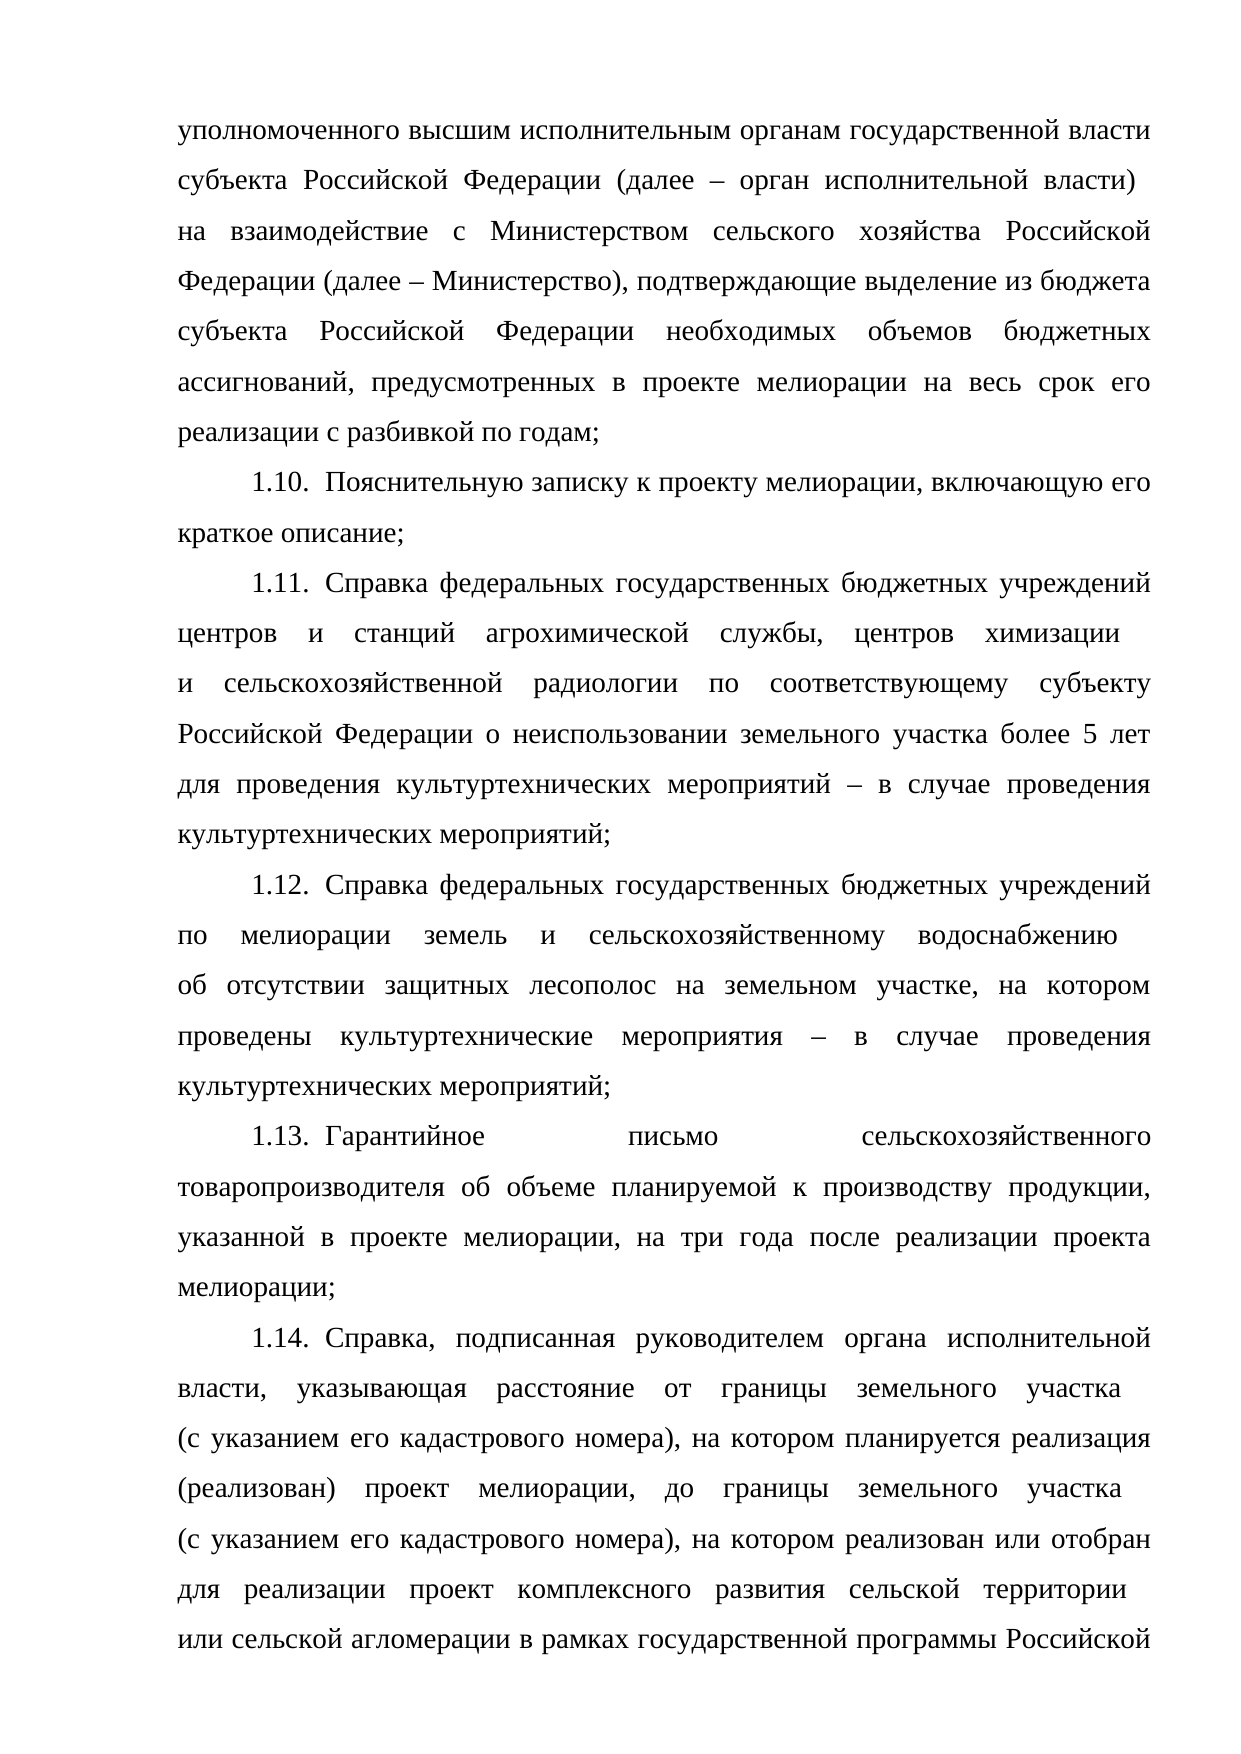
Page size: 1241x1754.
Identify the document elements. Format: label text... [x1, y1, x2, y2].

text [177, 1320, 1152, 1655]
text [177, 112, 1152, 448]
text 1.13. Гарантийное письмо сельскохозяйственного товаропроизводителя об объеме планируемой к производству продукции, указанной в проекте мелиорации, на три года после реализации проекта мелиорации; [177, 1118, 1152, 1303]
text 1.10. Пояснительную записку к проекту мелиорации, включающую его краткое описание; [177, 464, 1152, 548]
text 1.12. Справка федеральных государственных бюджетных учреждений по мелиорации земель и сельскохозяйственному водоснабжению об отсутствии защитных лесополос на земельном участке, на котором проведены культуртехнические мероприятия – в случае проведения культуртехнических мероприятий; [177, 867, 1152, 1102]
text 1.11. Справка федеральных государственных бюджетных учреждений центров и станций агрохимической службы, центров химизации и сельскохозяйственной радиологии по соответствующему субъекту Российской Федерации о неиспользовании земельного участка более 5 лет для проведения культуртехнических мероприятий – в случае проведения культуртехнических мероприятий; [177, 565, 1152, 850]
